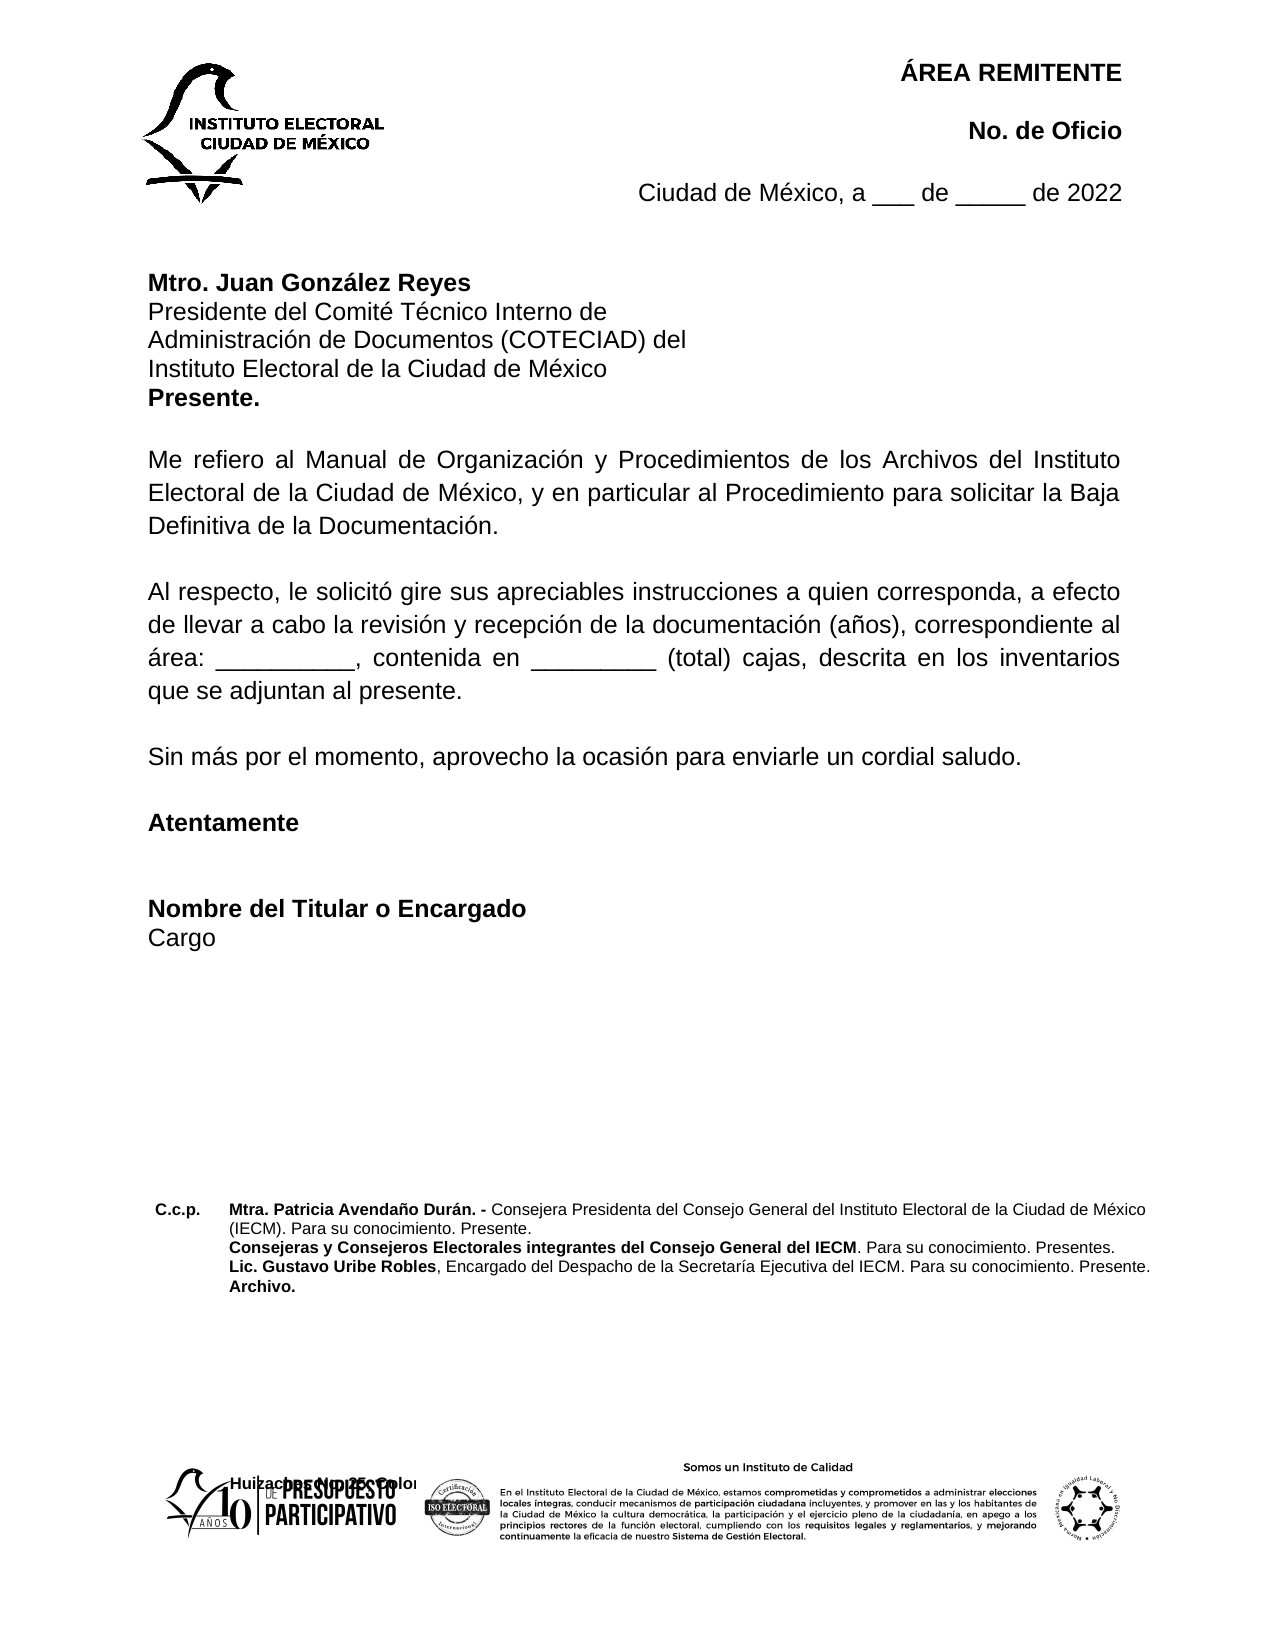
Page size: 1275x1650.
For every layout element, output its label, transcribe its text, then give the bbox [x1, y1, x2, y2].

picture [159, 1460, 408, 1542]
table_header Mtra. Patricia Avendaño Durán. - Consejera Presidenta del Consejo General del Instituto Electoral de la Ciudad de México (IECM). Para su conocimiento. Presente. Consejeras y Consejeros Electorales integrantes del Consejo General del IECM. Para su conocimiento. Presentes. Lic. Gustavo Uribe Robles, Encargado del Despacho de la Secretaría Ejecutiva del IECM. Para su conocimiento. Presente. Archivo. [222, 1200, 1181, 1296]
text Presente. [148, 383, 1122, 412]
table_header C.c.p. [148, 1200, 222, 1296]
picture [415, 1455, 1125, 1550]
text Instituto Electoral de la Ciudad de México [148, 354, 1122, 383]
text Atentamente [148, 808, 1122, 837]
text Presidente del Comité Técnico Interno de [148, 297, 1122, 326]
text Administración de Documentos (COTECIAD) del [148, 326, 1122, 354]
picture [125, 31, 394, 239]
text Cargo [148, 923, 1122, 952]
text Al respecto, le solicitó gire sus apreciables instrucciones a quien corresponda, a efecto de llevar a cabo la revisión y recepción de la documentación (años), correspondiente al área: __________, contenida en _________ (total) cajas, descrita en los inventarios que se adjuntan al presente. [148, 577, 1122, 705]
text Mtro. Juan González Reyes [148, 268, 1122, 297]
text Sin más por el momento, aprovecho la ocasión para enviarle un cordial saludo. [148, 742, 1122, 771]
text Nombre del Titular o Encargado [148, 894, 1122, 923]
text Me refiero al Manual de Organización y Procedimientos de los Archivos del Instituto Electoral de la Ciudad de México, y en particular al Procedimiento para solicitar la Baja Definitiva de la Documentación. [148, 445, 1122, 539]
